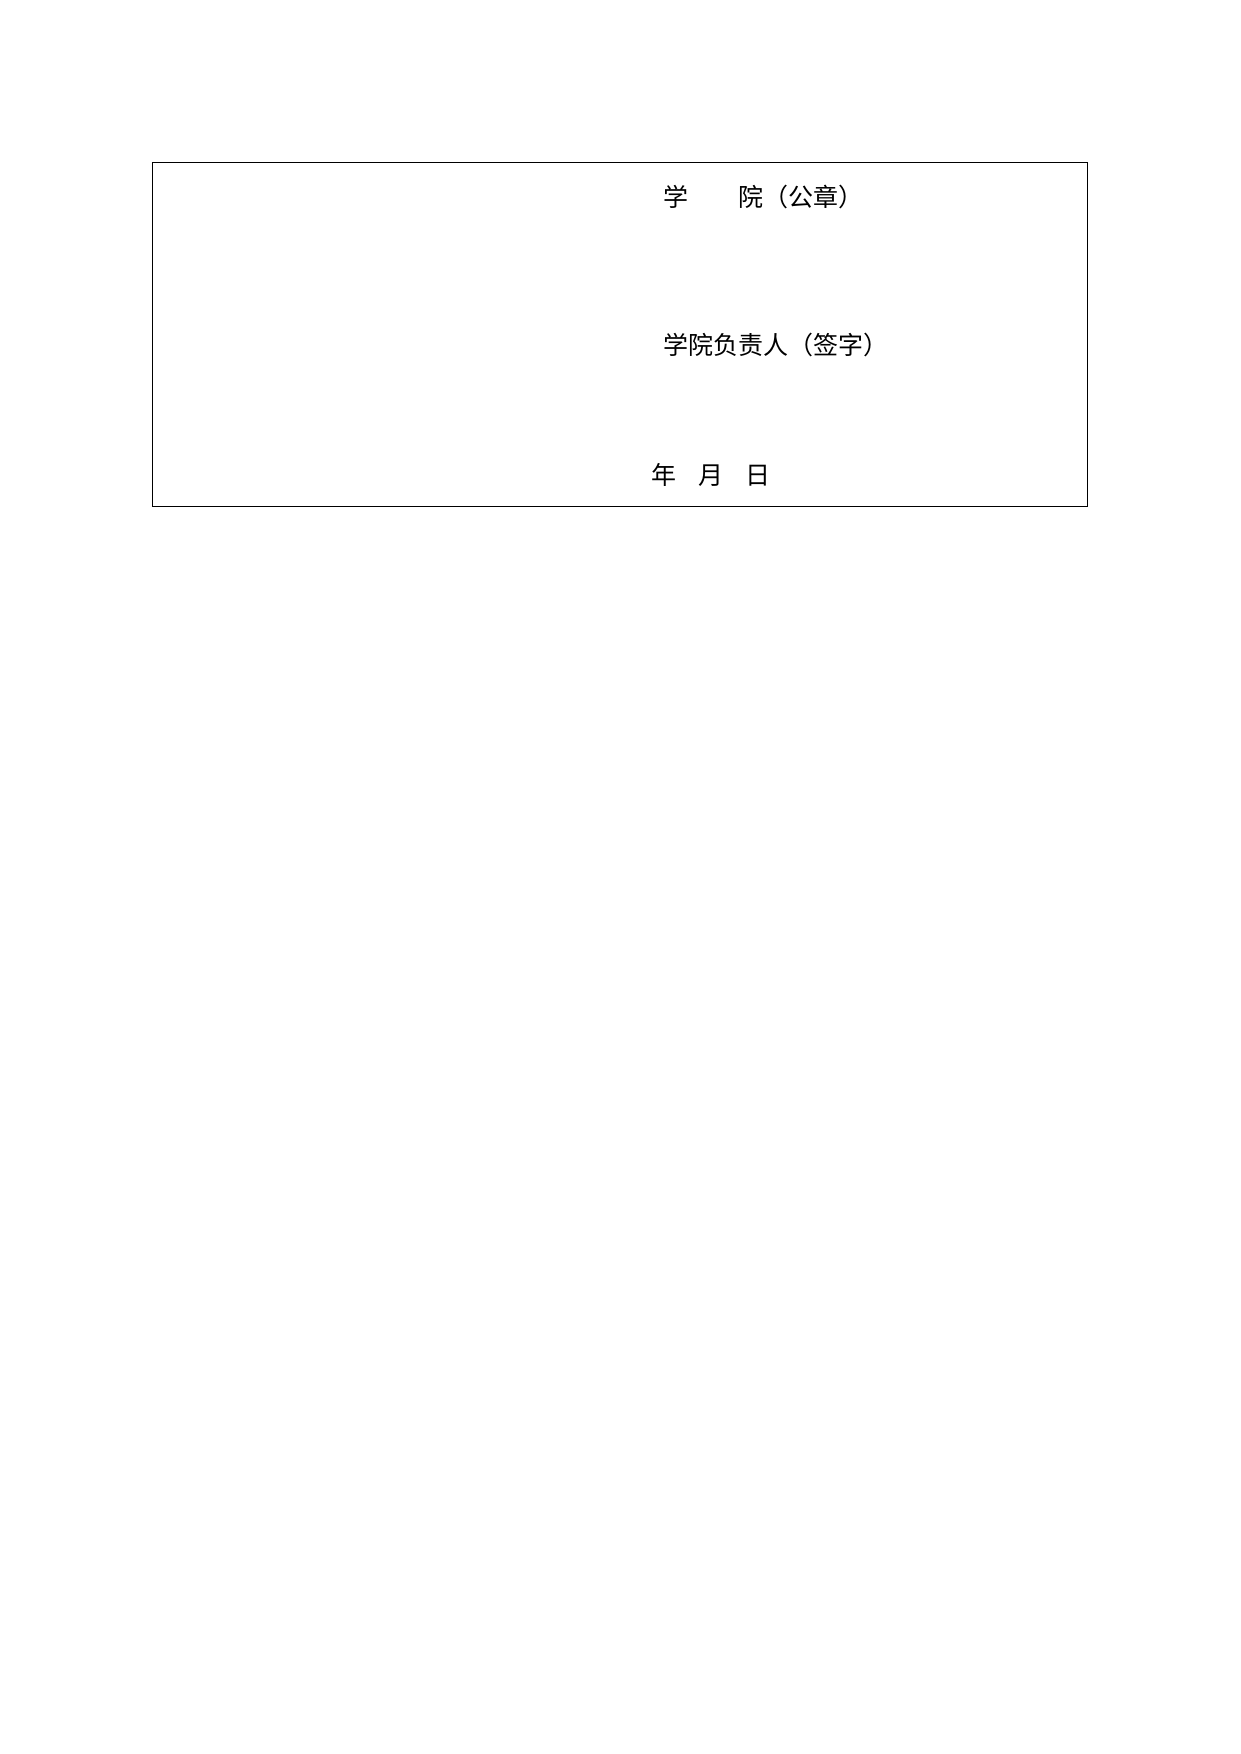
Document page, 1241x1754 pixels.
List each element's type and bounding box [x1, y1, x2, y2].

table_header [153, 163, 1087, 506]
